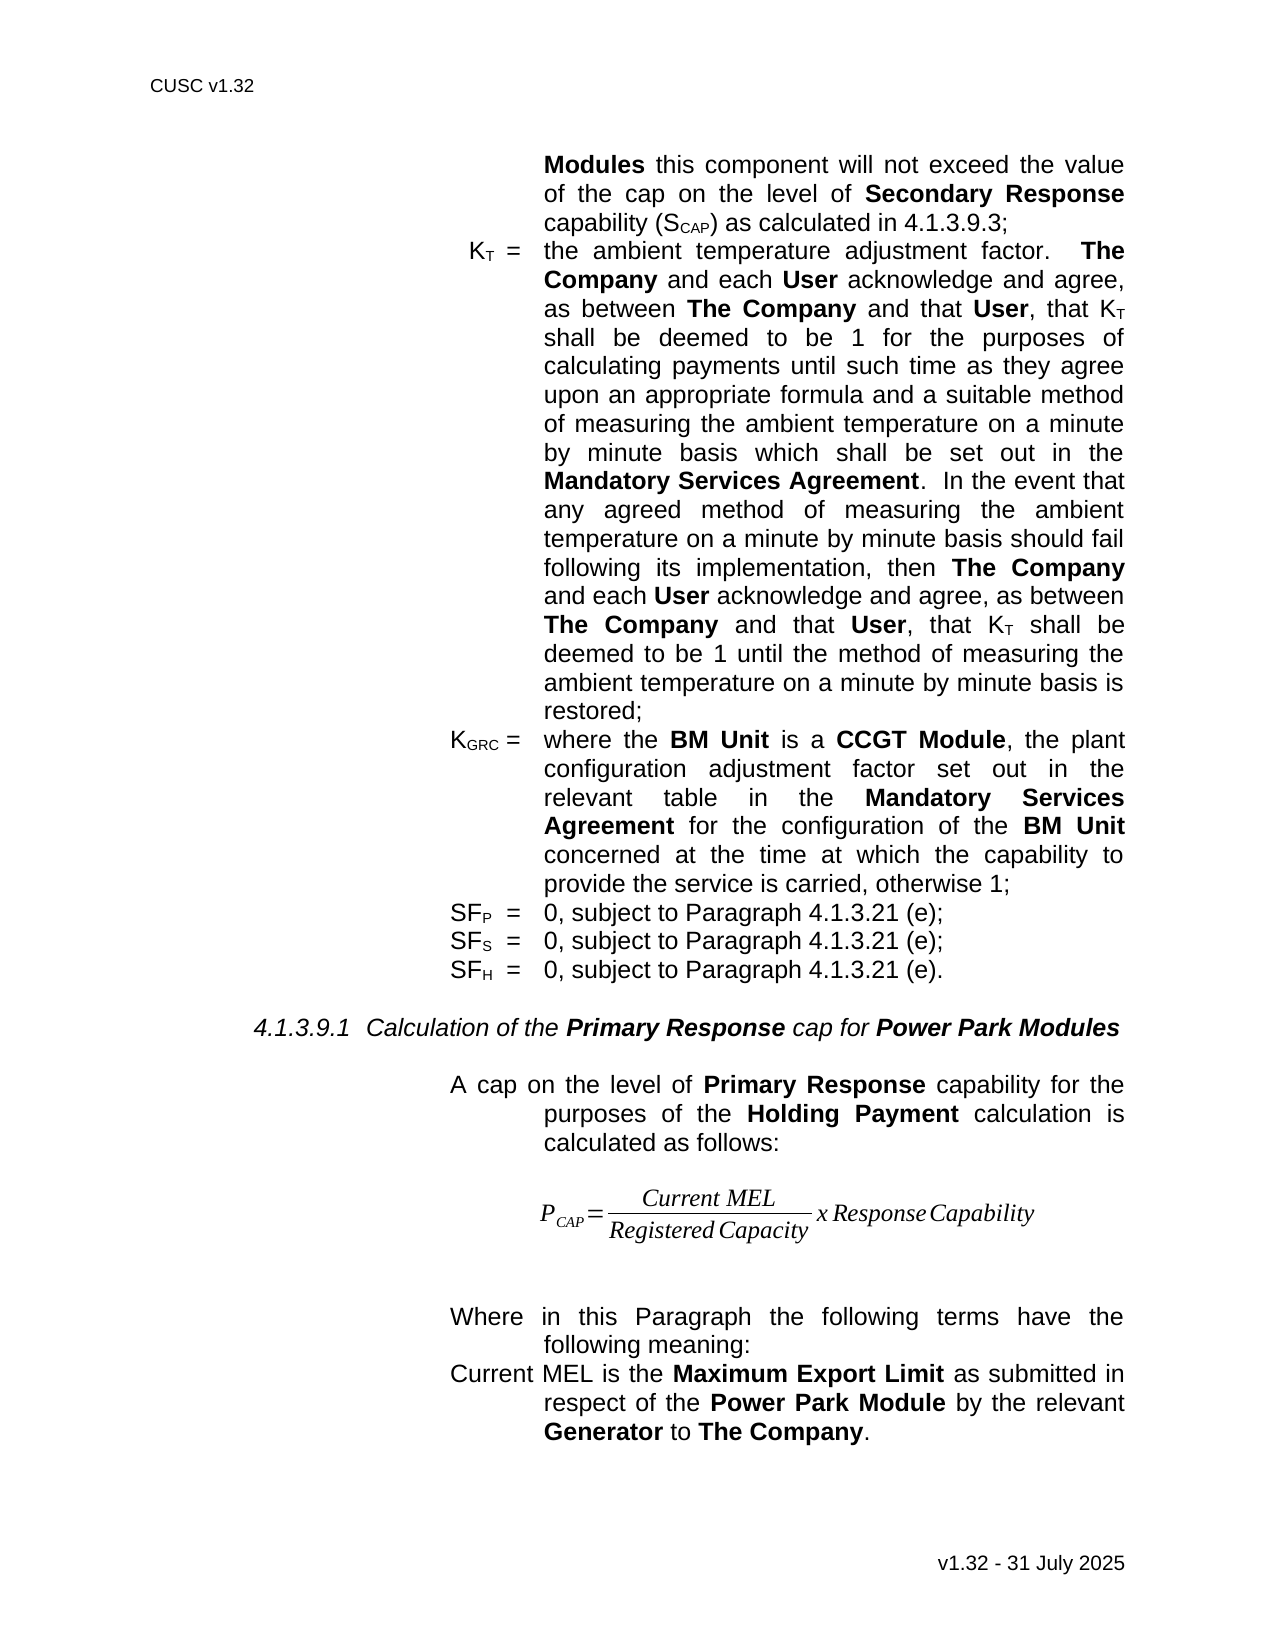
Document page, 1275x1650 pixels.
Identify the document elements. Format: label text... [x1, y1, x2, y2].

text A cap on the level of Primary Response capability for the purposes of the Holding Payment calculation is calculated as follows: [450, 1070, 1125, 1156]
text Where in this Paragraph the following terms have the following meaning: [450, 1301, 1125, 1359]
text SFS = 0, subject to Paragraph 4.1.3.21 (e); [450, 926, 1125, 955]
list Calculation of the Primary Response cap for Power Park Modules [253, 1012, 1125, 1041]
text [450, 150, 1125, 236]
text KT = the ambient temperature adjustment factor. The Company and each User acknowledge and agree, as between The Company and that User, that KT shall be deemed to be 1 for the purposes of calculating payments until such time as they agree upon an appropriate formula and a suitable method of measuring the ambient temperature on a minute by minute basis which shall be set out in the Mandatory Services Agreement. In the event that any agreed method of measuring the ambient temperature on a minute by minute basis should fail following its implementation, then The Company and each User acknowledge and agree, as between The Company and that User, that KT shall be deemed to be 1 until the method of measuring the ambient temperature on a minute by minute basis is restored; [225, 236, 1125, 725]
text Current MEL is the Maximum Export Limit as submitted in respect of the Power Park Module by the relevant Generator to The Company. [450, 1359, 1125, 1445]
text KGRC = where the BM Unit is a CCGT Module, the plant configuration adjustment factor set out in the relevant table in the Mandatory Services Agreement for the configuration of the BM Unit concerned at the time at which the capability to provide the service is carried, otherwise 1; [450, 725, 1125, 897]
text SFP = 0, subject to Paragraph 4.1.3.21 (e); [450, 897, 1125, 926]
text SFH = 0, subject to Paragraph 4.1.3.21 (e). [450, 955, 1125, 984]
